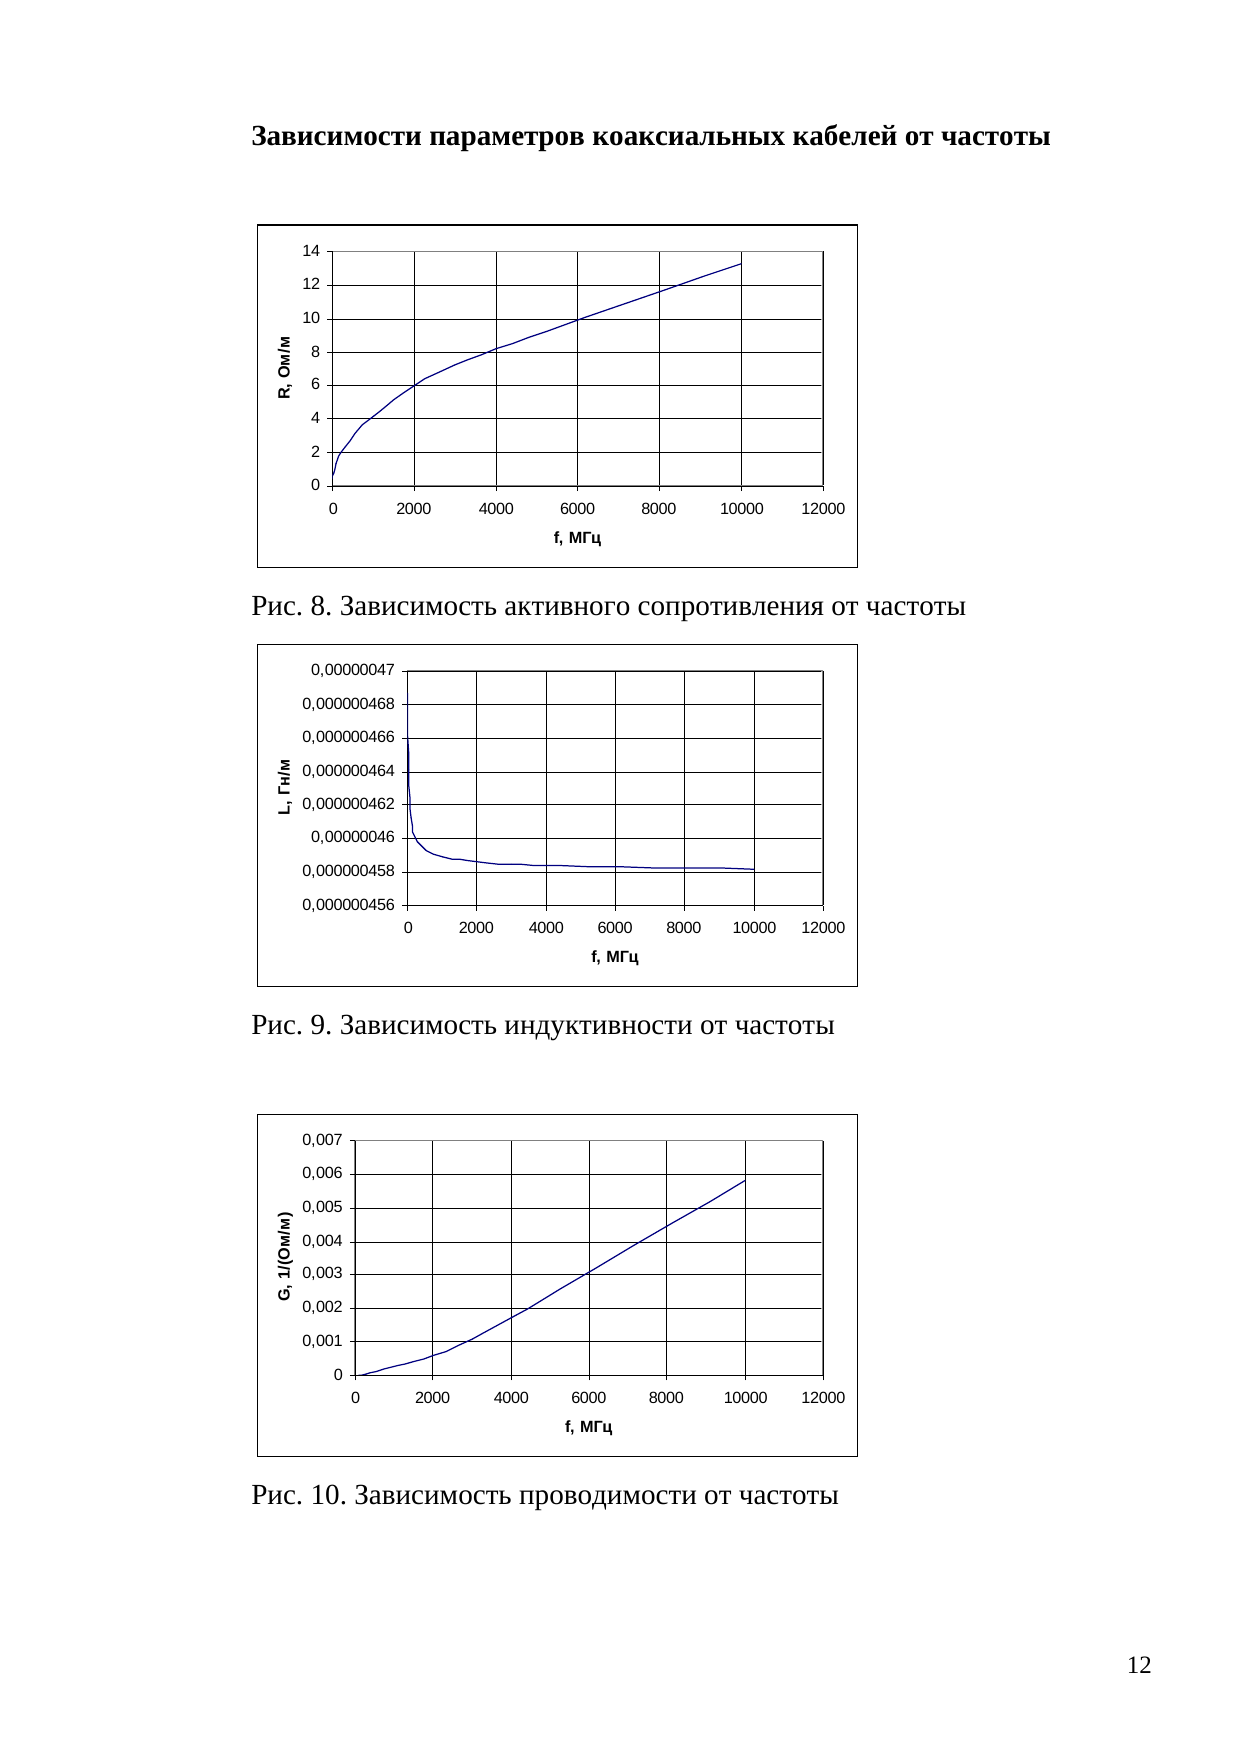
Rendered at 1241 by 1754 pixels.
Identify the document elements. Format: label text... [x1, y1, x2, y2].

text Зависимости параметров коаксиальных кабелей от частоты [177, 118, 1152, 152]
text Рис. 8. Зависимость активного сопротивления от частоты [177, 588, 1152, 621]
text Рис. 10. Зависимость проводимости от частоты [177, 1477, 1152, 1511]
text Рис. 9. Зависимость индуктивности от частоты [177, 1007, 1152, 1041]
